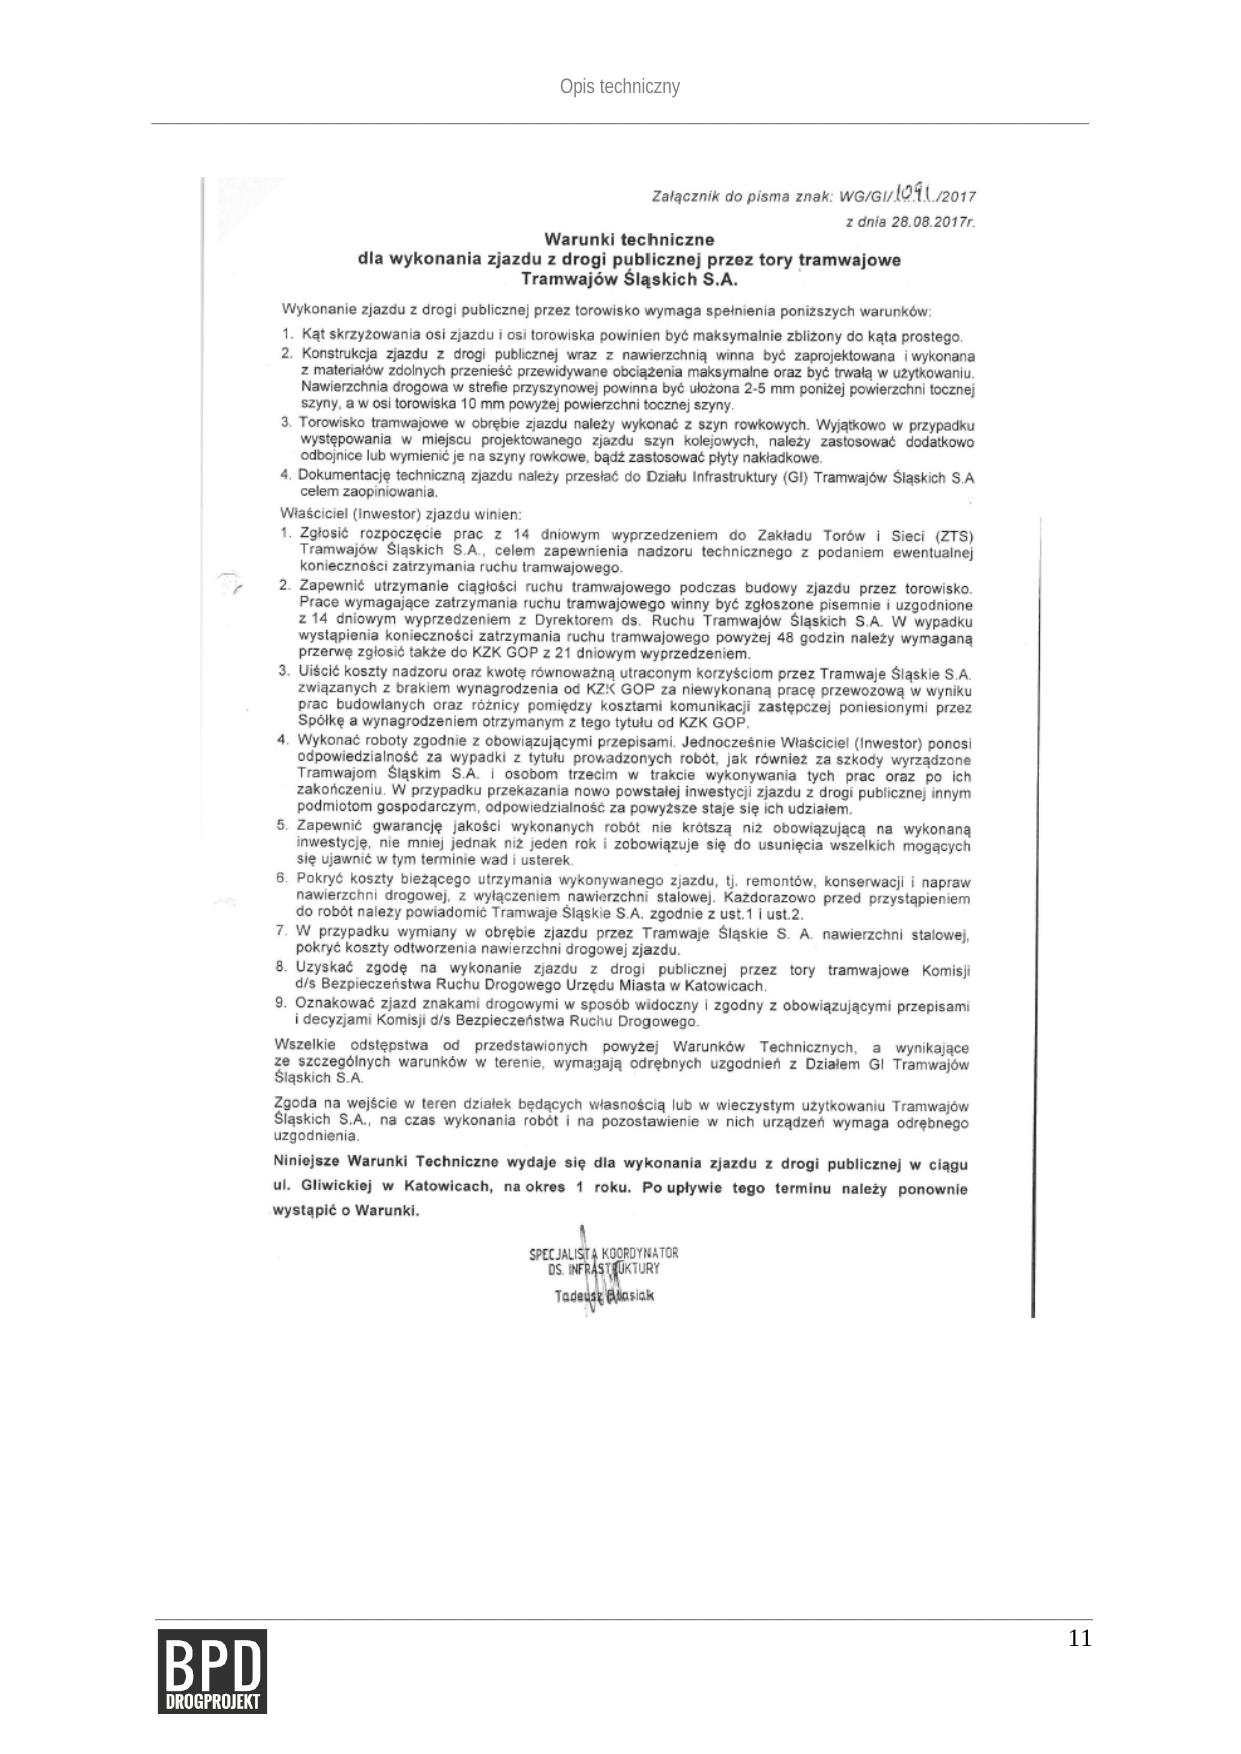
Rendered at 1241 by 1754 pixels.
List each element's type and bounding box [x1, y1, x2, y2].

picture [157, 1629, 268, 1714]
